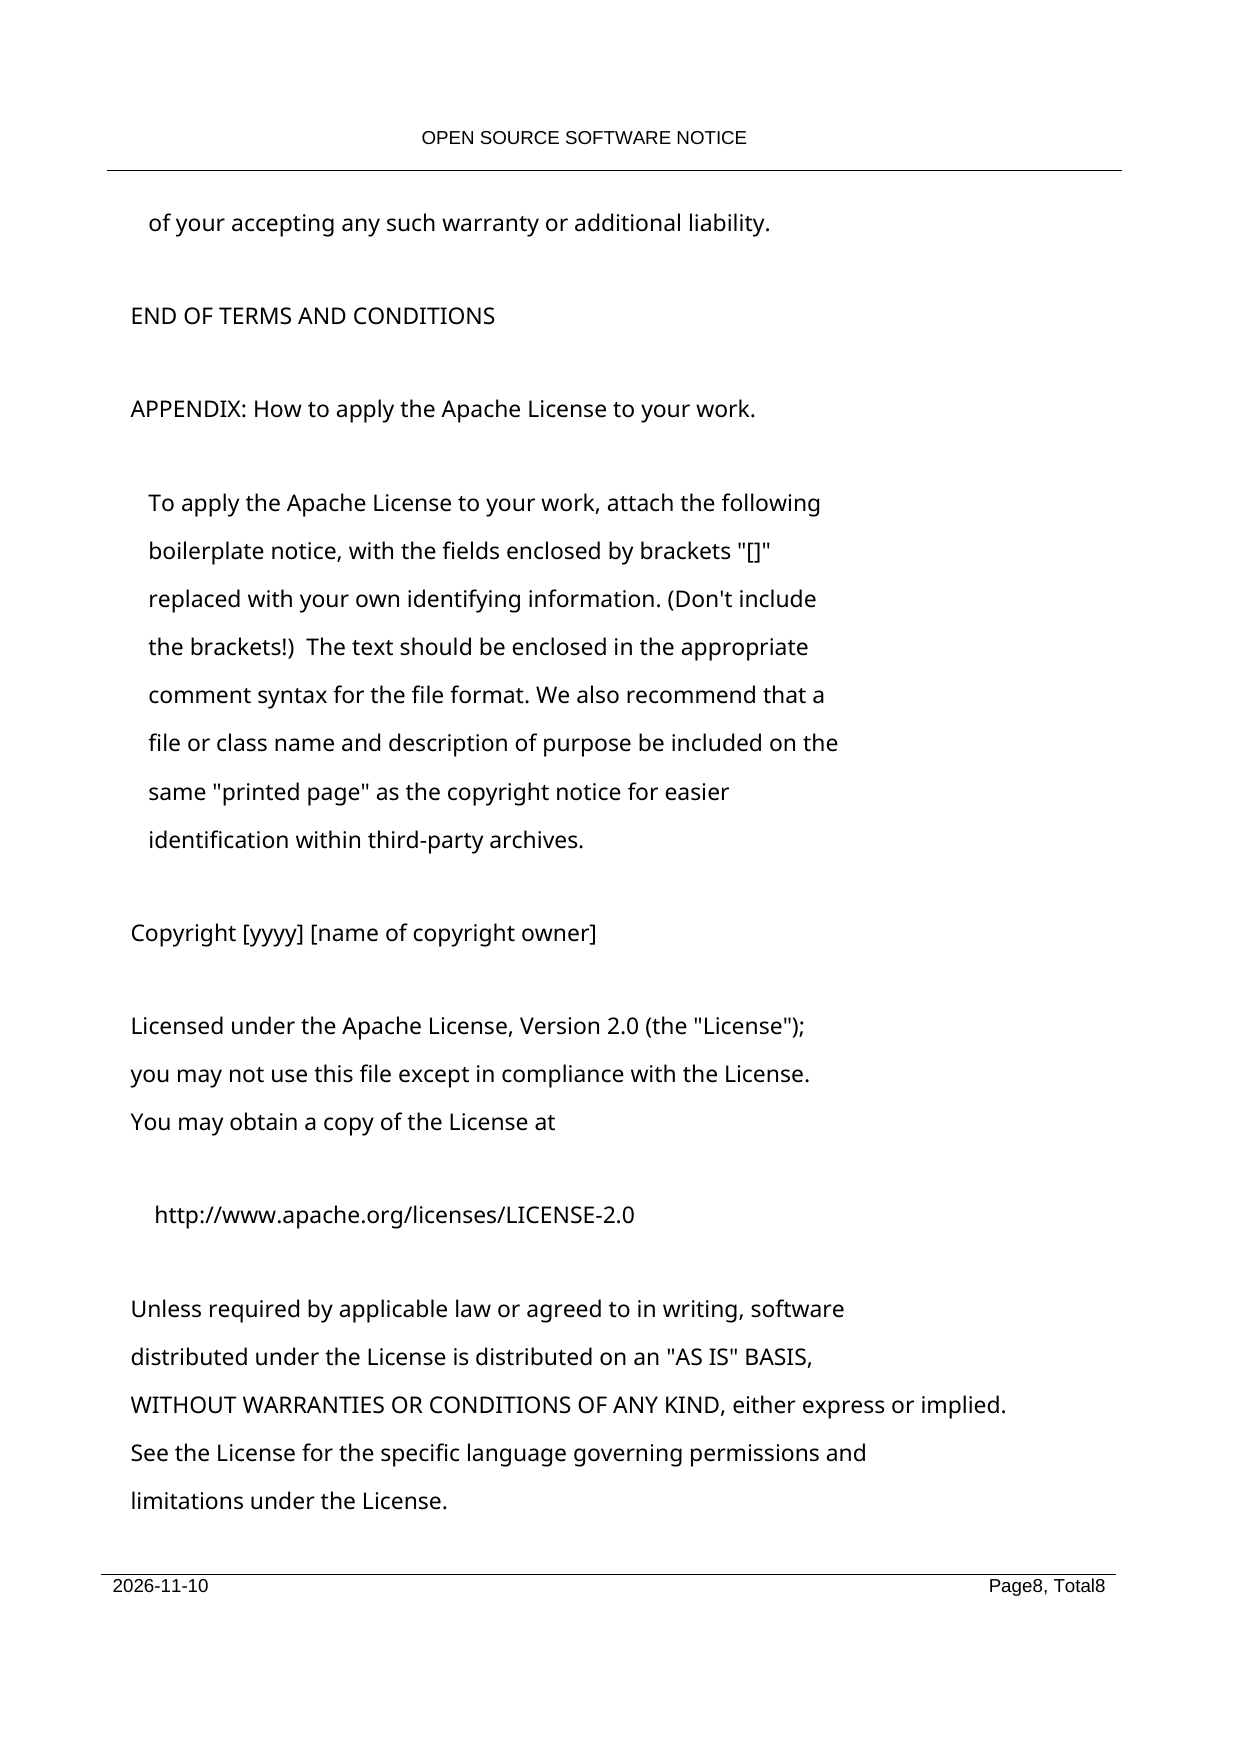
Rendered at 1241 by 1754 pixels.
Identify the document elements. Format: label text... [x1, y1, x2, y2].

text replaced with your own identifying information. (Don't include [112, 582, 1128, 615]
text http://www.apache.org/licenses/LICENSE-2.0 [112, 1199, 1128, 1231]
text Unless required by applicable law or agreed to in writing, software [112, 1292, 1128, 1324]
text To apply the Apache License to your work, attach the following [112, 486, 1128, 518]
text APPENDIX: How to apply the Apache License to your work. [112, 393, 1128, 425]
text END OF TERMS AND CONDITIONS [112, 299, 1128, 332]
text the brackets!) The text should be enclosed in the appropriate [112, 630, 1128, 663]
text identification within third-party archives. [112, 823, 1128, 855]
text boilerplate notice, with the fields enclosed by brackets "[]" [112, 534, 1128, 567]
text Copyright [yyyy] [name of copyright owner] [112, 916, 1128, 949]
text same "printed page" as the copyright notice for easier [112, 775, 1128, 807]
text you may not use this file except in compliance with the License. [112, 1057, 1128, 1090]
text comment syntax for the file format. We also recommend that a [112, 678, 1128, 711]
text You may obtain a copy of the License at [112, 1106, 1128, 1138]
text file or class name and description of purpose be included on the [112, 727, 1128, 759]
text of your accepting any such warranty or additional liability. [112, 206, 1128, 239]
text See the License for the specific language governing permissions and [112, 1436, 1128, 1469]
text limitations under the License. [112, 1484, 1128, 1517]
text Licensed under the Apache License, Version 2.0 (the "License"); [112, 1009, 1128, 1042]
text WITHOUT WARRANTIES OR CONDITIONS OF ANY KIND, either express or implied. [112, 1388, 1128, 1421]
text distributed under the License is distributed on an "AS IS" BASIS, [112, 1340, 1128, 1373]
